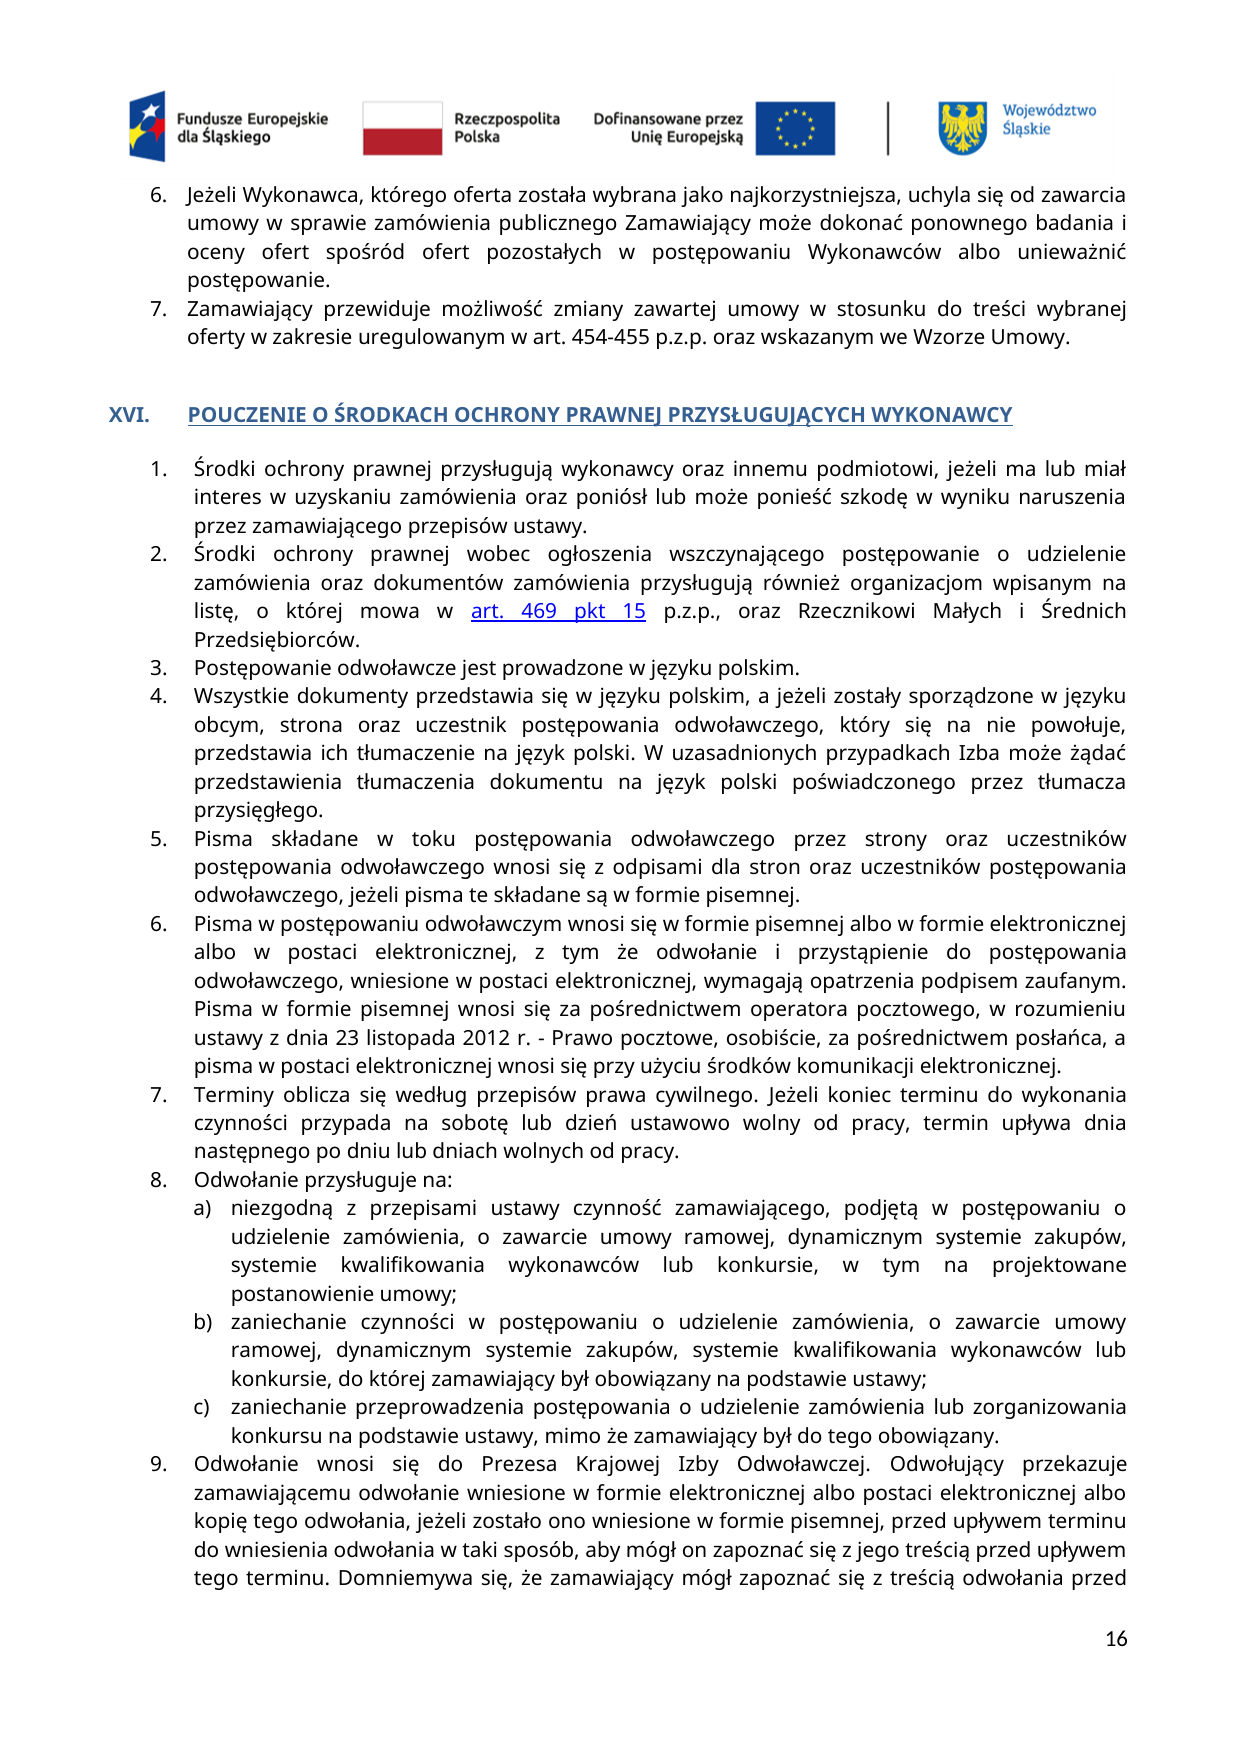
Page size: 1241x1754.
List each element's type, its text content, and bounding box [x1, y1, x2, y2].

list Zamawiający przewiduje możliwość zmiany zawartej umowy w stosunku do treści wybranej oferty w zakresie uregulowanym w art. 454-455 p.z.p. oraz wskazanym we Wzorze Umowy. [150, 294, 1128, 351]
list Odwołanie przysługuje na: [150, 1165, 1128, 1193]
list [150, 1449, 1128, 1592]
list Pisma w postępowaniu odwoławczym wnosi się w formie pisemnej albo w formie elektronicznej albo w postaci elektronicznej, z tym że odwołanie i przystąpienie do postępowania odwoławczego, wniesione w postaci elektronicznej, wymagają opatrzenia podpisem zaufanym. Pisma w formie pisemnej wnosi się za pośrednictwem operatora pocztowego, w rozumieniu ustawy z dnia 23 listopada 2012 r. - Prawo pocztowe, osobiście, za pośrednictwem posłańca, a pisma w postaci elektronicznej wnosi się przy użyciu środków komunikacji elektronicznej. [150, 909, 1128, 1080]
list Środki ochrony prawnej przysługują wykonawcy oraz innemu podmiotowi, jeżeli ma lub miał interes w uzyskaniu zamówienia oraz poniósł lub może ponieść szkodę w wyniku naruszenia przez zamawiającego przepisów ustawy. [150, 454, 1128, 539]
list niezgodną z przepisami ustawy czynność zamawiającego, podjętą w postępowaniu o udzielenie zamówienia, o zawarcie umowy ramowej, dynamicznym systemie zakupów, systemie kwalifikowania wykonawców lub konkursie, w tym na projektowane postanowienie umowy; [193, 1193, 1128, 1307]
list Pisma składane w toku postępowania odwoławczego przez strony oraz uczestników postępowania odwoławczego wnosi się z odpisami dla stron oraz uczestników postępowania odwoławczego, jeżeli pisma te składane są w formie pisemnej. [150, 824, 1128, 909]
list zaniechanie przeprowadzenia postępowania o udzielenie zamówienia lub zorganizowania konkursu na podstawie ustawy, mimo że zamawiający był do tego obowiązany. [193, 1392, 1128, 1449]
list zaniechanie czynności w postępowaniu o udzielenie zamówienia, o zawarcie umowy ramowej, dynamicznym systemie zakupów, systemie kwalifikowania wykonawców lub konkursie, do której zamawiający był obowiązany na podstawie ustawy; [193, 1307, 1128, 1392]
list Wszystkie dokumenty przedstawia się w języku polskim, a jeżeli zostały sporządzone w języku obcym, strona oraz uczestnik postępowania odwoławczego, który się na nie powołuje, przedstawia ich tłumaczenie na język polski. W uzasadnionych przypadkach Izba może żądać przedstawienia tłumaczenia dokumentu na język polski poświadczonego przez tłumacza przysięgłego. [150, 682, 1128, 824]
list Postępowanie odwoławcze jest prowadzone w języku polskim. [150, 653, 1128, 682]
list Jeżeli Wykonawca, którego oferta została wybrana jako najkorzystniejsza, uchyla się od zawarcia umowy w sprawie zamówienia publicznego Zamawiający może dokonać ponownego badania i oceny ofert spośród ofert pozostałych w postępowaniu Wykonawców albo unieważnić postępowanie. [150, 180, 1128, 294]
list Terminy oblicza się według przepisów prawa cywilnego. Jeżeli koniec terminu do wykonania czynności przypada na sobotę lub dzień ustawowo wolny od pracy, termin upływa dnia następnego po dniu lub dniach wolnych od pracy. [150, 1080, 1128, 1165]
subtitle POUCZENIE O ŚRODKACH OCHRONY PRAWNEJ PRZYSŁUGUJĄCYCH WYKONAWCY [150, 401, 1128, 429]
list Środki ochrony prawnej wobec ogłoszenia wszczynającego postępowanie o udzielenie zamówienia oraz dokumentów zamówienia przysługują również organizacjom wpisanym na listę, o której mowa w art. 469 pkt 15 p.z.p., oraz Rzecznikowi Małych i Średnich Przedsiębiorców. [150, 539, 1128, 653]
